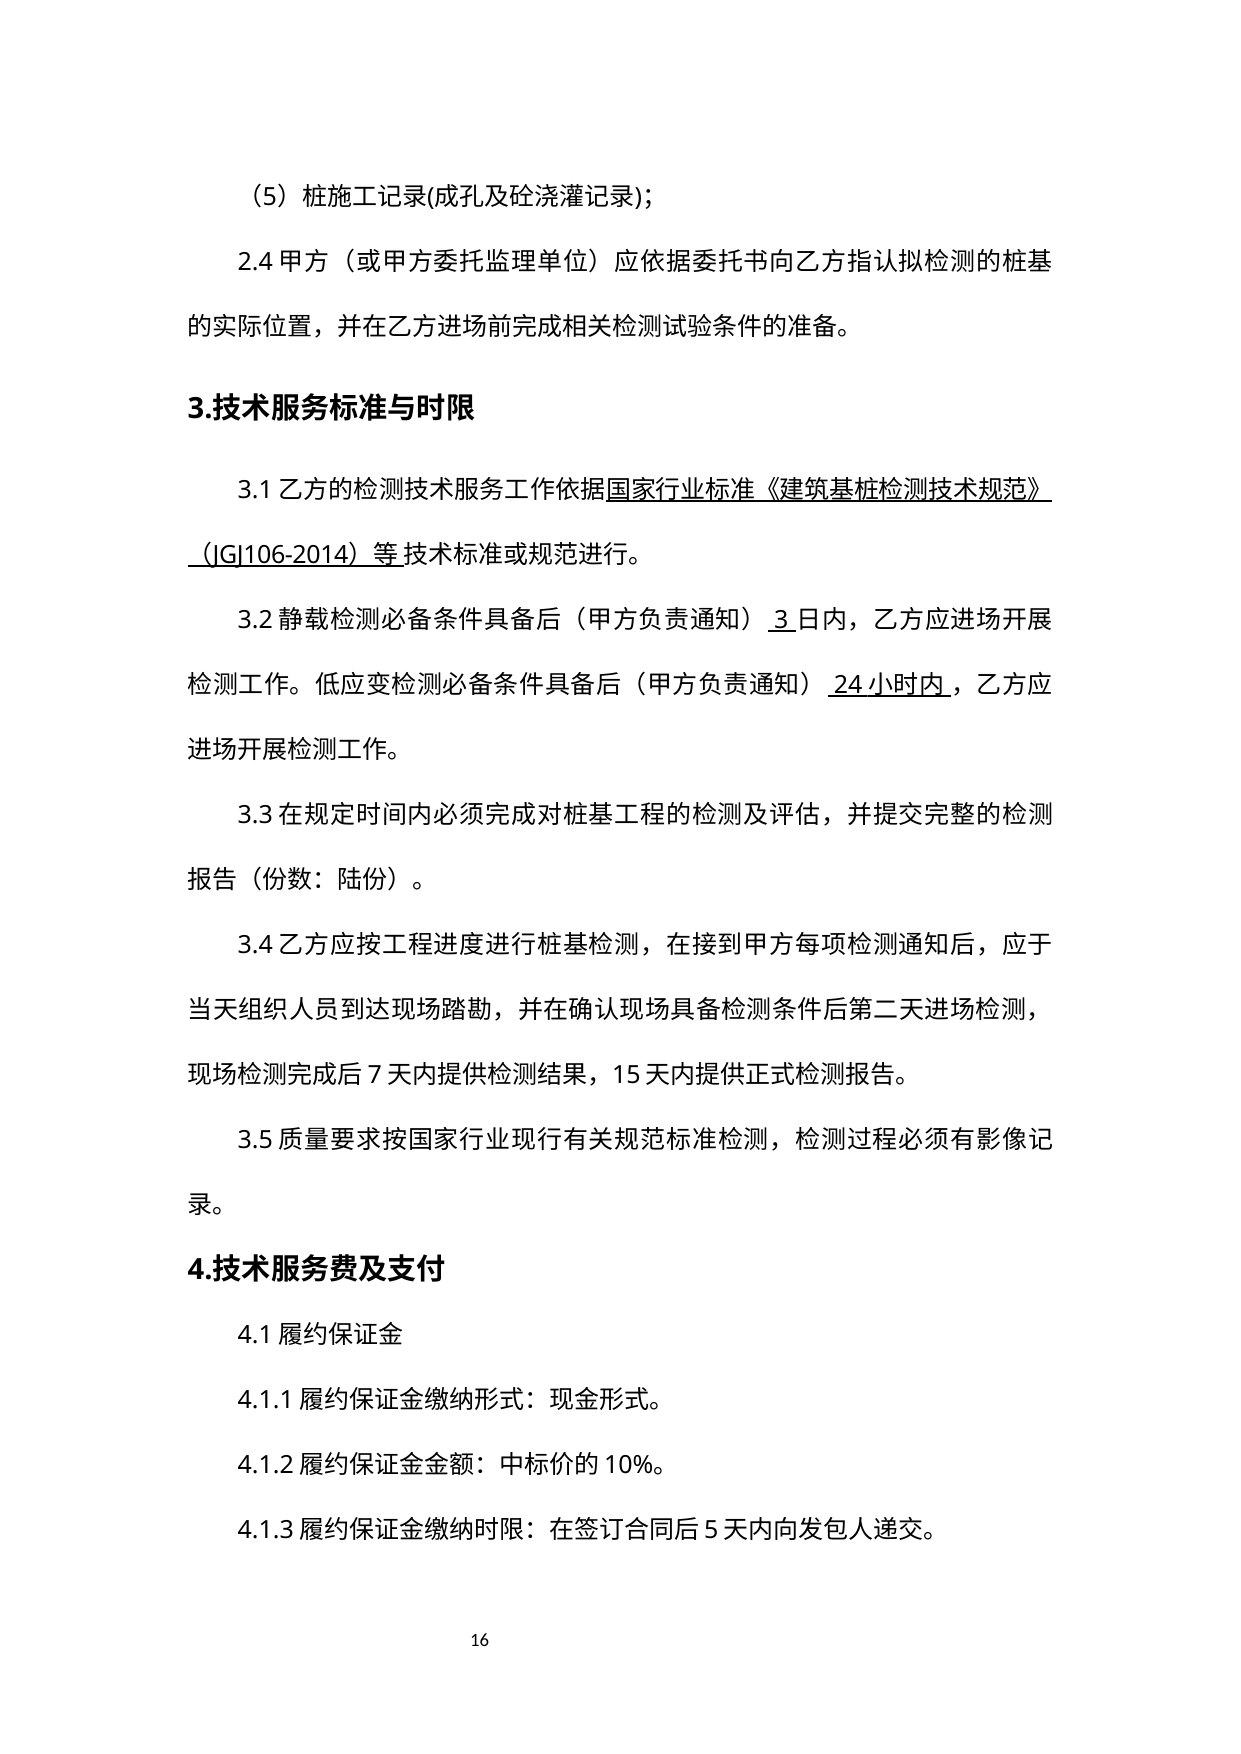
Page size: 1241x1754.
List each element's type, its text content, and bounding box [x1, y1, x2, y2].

text 3.2静载检测必备条件具备后（甲方负责通知） 3 日内，乙方应进场开展检测工作。低应变检测必备条件具备后（甲方负责通知） 24小时内 ，乙方应进场开展检测工作。 [187, 585, 1053, 780]
text 4.1.3履约保证金缴纳时限：在签订合同后5天内向发包人递交。 [187, 1495, 1053, 1560]
text 3.5质量要求按国家行业现行有关规范标准检测，检测过程必须有影像记录。 [187, 1105, 1053, 1235]
text 2.4甲方（或甲方委托监理单位）应依据委托书向乙方指认拟检测的桩基的实际位置，并在乙方进场前完成相关检测试验条件的准备。 [187, 227, 1053, 357]
text 3.技术服务标准与时限 [187, 373, 1053, 438]
text 3.3在规定时间内必须完成对桩基工程的检测及评估，并提交完整的检测报告（份数：陆份）。 [187, 780, 1053, 910]
text （5）桩施工记录(成孔及砼浇灌记录)； [187, 162, 1053, 227]
text 3.1乙方的检测技术服务工作依据国家行业标准《建筑基桩检测技术规范》（JGJ106-2014）等 技术标准或规范进行。 [187, 455, 1053, 585]
text 4.技术服务费及支付 [187, 1235, 1053, 1300]
text 4.1.1履约保证金缴纳形式：现金形式。 [187, 1365, 1053, 1430]
text 3.4乙方应按工程进度进行桩基检测，在接到甲方每项检测通知后，应于当天组织人员到达现场踏勘，并在确认现场具备检测条件后第二天进场检测，现场检测完成后7天内提供检测结果，15天内提供正式检测报告。 [187, 910, 1053, 1105]
text 4.1.2履约保证金金额：中标价的10%。 [187, 1430, 1053, 1495]
text 4.1履约保证金 [187, 1300, 1053, 1365]
